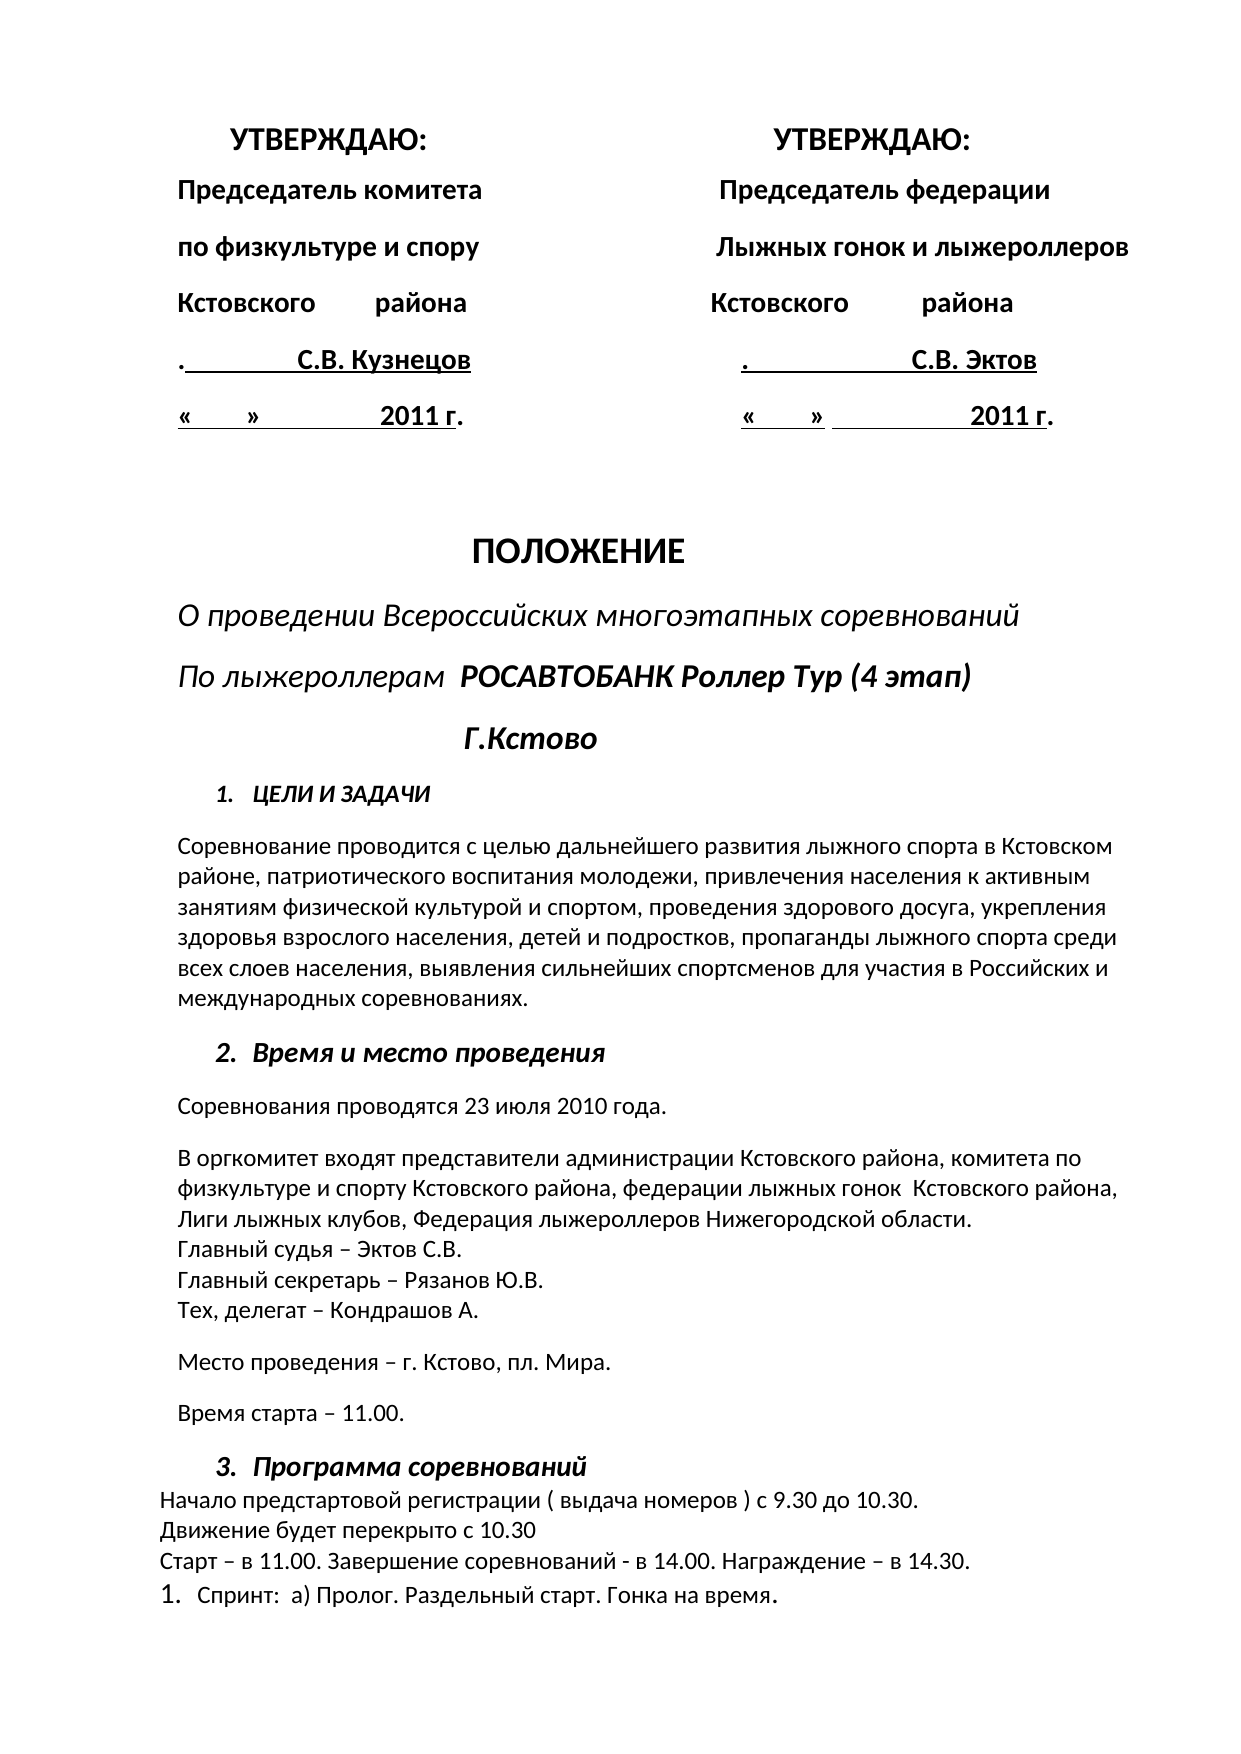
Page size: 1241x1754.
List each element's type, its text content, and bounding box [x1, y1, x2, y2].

text Время старта – 11.00. [177, 1397, 1152, 1427]
text ПОЛОЖЕНИЕ [177, 527, 1152, 573]
text « » 2011 г. « » 2011 г. [177, 397, 1152, 433]
text Соревнования проводятся 23 июля 2010 года. [177, 1090, 1152, 1121]
list Старт – в 11.00. Завершение соревнований - в 14.00. Награждение – в 14.30. [159, 1545, 1152, 1576]
list Программа соревнований [215, 1448, 1152, 1484]
text О проведении Всероссийских многоэтапных соревнований [177, 594, 1152, 634]
list Время и место проведения [215, 1034, 1152, 1069]
text по физкультуре и спору Лыжных гонок и лыжероллеров [177, 228, 1152, 263]
text . С.В. Кузнецов . С.В. Эктов [177, 341, 1152, 376]
list Спринт: а) Пролог. Раздельный старт. Гонка на время. [159, 1576, 1152, 1611]
list ЦЕЛИ И ЗАДАЧИ [215, 778, 1152, 809]
text Место проведения – г. Кстово, пл. Мира. [177, 1346, 1152, 1376]
text Г.Кстово [177, 717, 1152, 758]
text В оргкомитет входят представители администрации Кстовского района, комитета по физкультуре и спорту Кстовского района, федерации лыжных гонок Кстовского района, Лиги лыжных клубов, Федерация лыжероллеров Нижегородской области. Главный судья – Эктов С.В. Главный секретарь – Рязанов Ю.В. Тех, делегат – Кондрашов А. [177, 1142, 1152, 1325]
list Начало предстартовой регистрации ( выдача номеров ) с 9.30 до 10.30. Движение будет перекрыто с 10.30 [159, 1484, 1152, 1545]
text По лыжероллерам РОСАВТОБАНК Роллер Тур (4 этап) [177, 655, 1152, 696]
text Соревнование проводится с целью дальнейшего развития лыжного спорта в Кстовском районе, патриотического воспитания молодежи, привлечения населения к активным занятиям физической культурой и спортом, проведения здорового досуга, укрепления здоровья взрослого населения, детей и подростков, пропаганды лыжного спорта среди всех слоев населения, выявления сильнейших спортсменов для участия в Российских и международных соревнованиях. [177, 830, 1152, 1013]
text УТВЕРЖДАЮ: УТВЕРЖДАЮ: [177, 118, 1152, 159]
text Кстовского района Кстовского района [177, 284, 1152, 320]
text Председатель комитета Председатель федерации [177, 171, 1152, 207]
